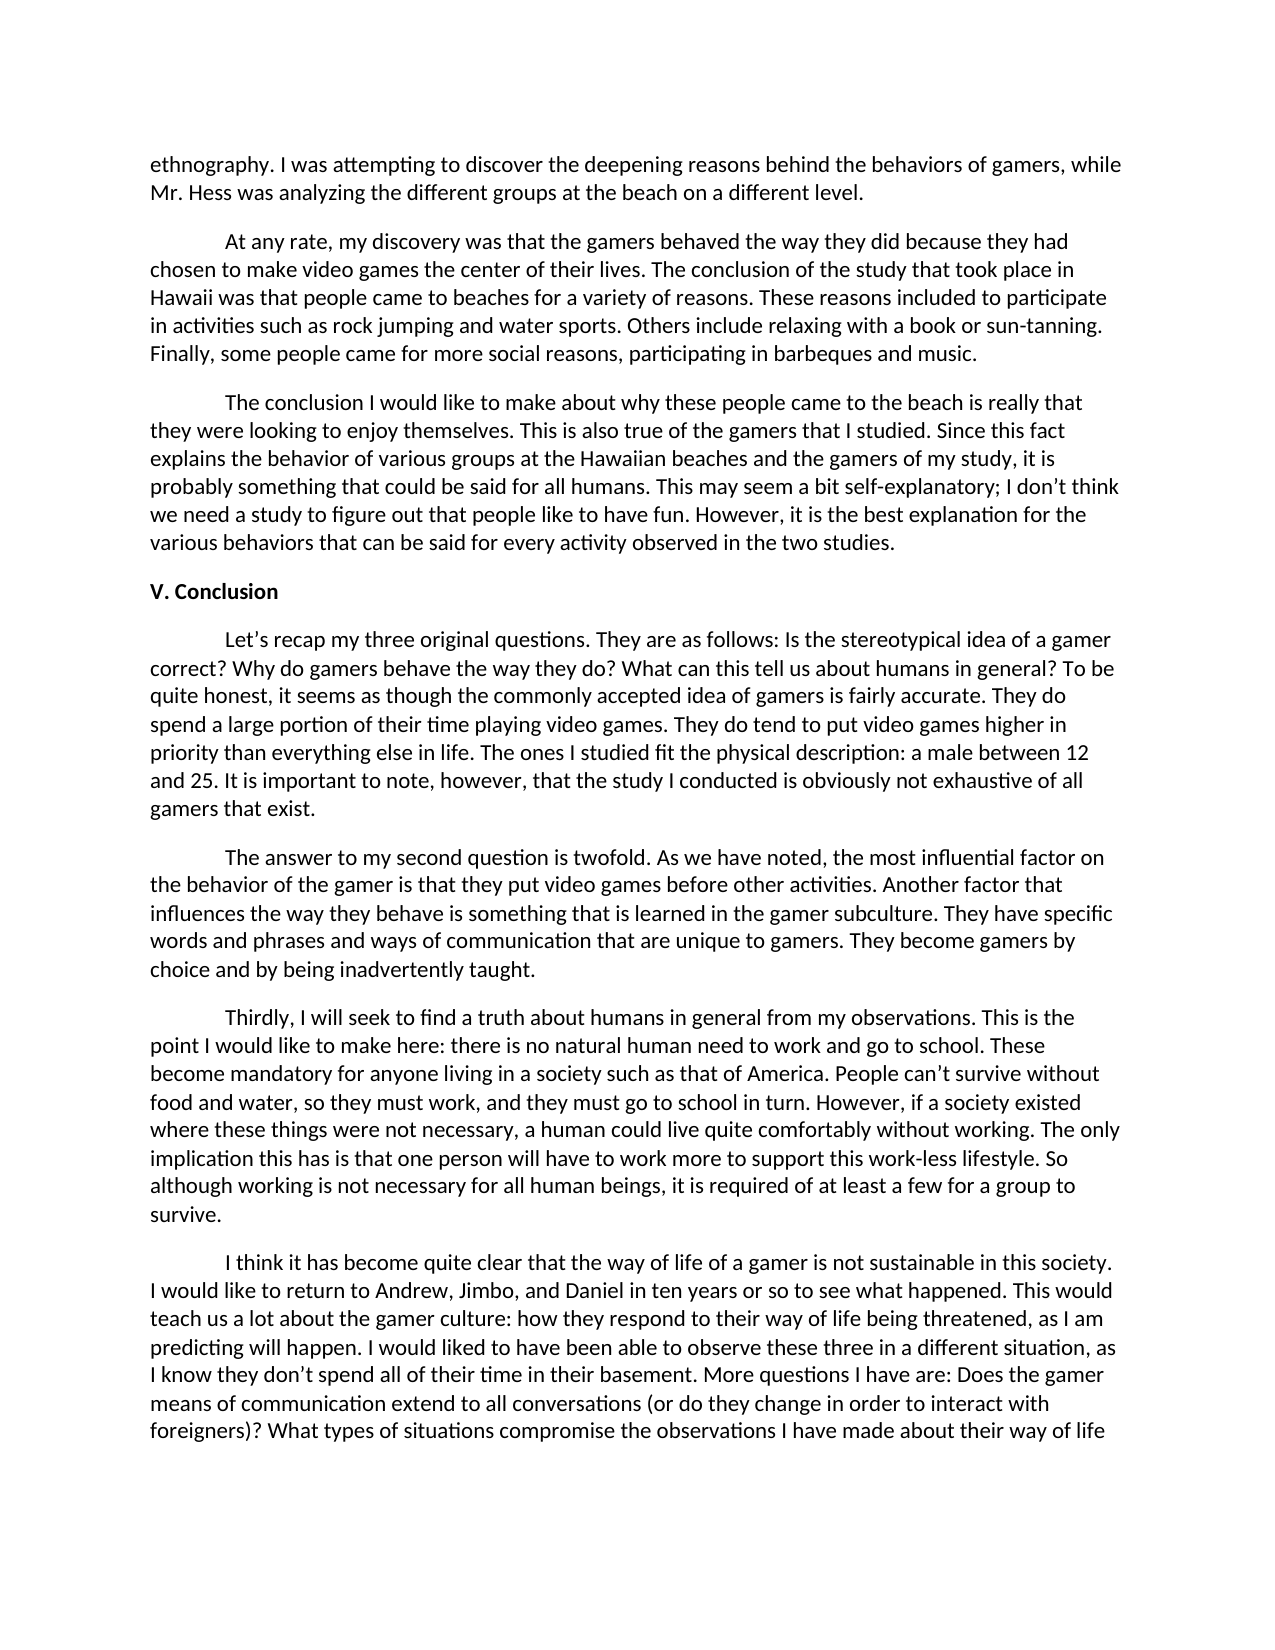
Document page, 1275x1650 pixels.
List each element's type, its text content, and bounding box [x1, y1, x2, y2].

text At any rate, my discovery was that the gamers behaved the way they did because they had chosen to make video games the center of their lives. The conclusion of the study that took place in was that people came to beaches for a variety of reasons. These reasons included to participate in activities such as rock jumping and water sports. Others include relaxing with a book or sun-tanning. Finally, some people came for more social reasons, participating in barbeques and music. [150, 227, 1125, 367]
text Let’s recap my three original questions. They are as follows: Is the stereotypical idea of a gamer correct? Why do gamers behave the way they do? What can this tell us about humans in general? To be quite honest, it seems as though the commonly accepted idea of gamers is fairly accurate. They do spend a large portion of their time playing video games. They do tend to put video games higher in priority than everything else in life. The ones I studied fit the physical description: a male between 12 and 25. It is important to note, however, that the study I conducted is obviously not exhaustive of all gamers that exist. [150, 626, 1125, 822]
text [150, 1248, 1125, 1445]
text The answer to my second question is twofold. As we have noted, the most influential factor on the behavior of the gamer is that they put video games before other activities. Another factor that influences the way they behave is something that is learned in the gamer subculture. They have specific words and phrases and ways of communication that are unique to gamers. They become gamers by choice and by being inadvertently taught. [150, 843, 1125, 983]
text V. Conclusion [150, 577, 1125, 605]
text Thirdly, I will seek to find a truth about humans in general from my observations. This is the point I would like to make here: there is no natural human need to work and go to school. These become mandatory for anyone living in a society such as that of America. People can’t survive without food and water, so they must work, and they must go to school in turn. However, if a society existed where these things were not necessary, a human could live quite comfortably without working. The only implication this has is that one person will have to work more to support this work-less lifestyle. So although working is not necessary for all human beings, it is required of at least a few for a group to survive. [150, 1003, 1125, 1228]
text The conclusion I would like to make about why these people came to the beach is really that they were looking to enjoy themselves. This is also true of the gamers that I studied. Since this fact explains the behavior of various groups at the Hawaiian beaches and the gamers of my study, it is probably something that could be said for all humans. This may seem a bit self-explanatory; I don’t think we need a study to figure out that people like to have fun. However, it is the best explanation for the various behaviors that can be said for every activity observed in the two studies. [150, 388, 1125, 556]
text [150, 150, 1125, 206]
